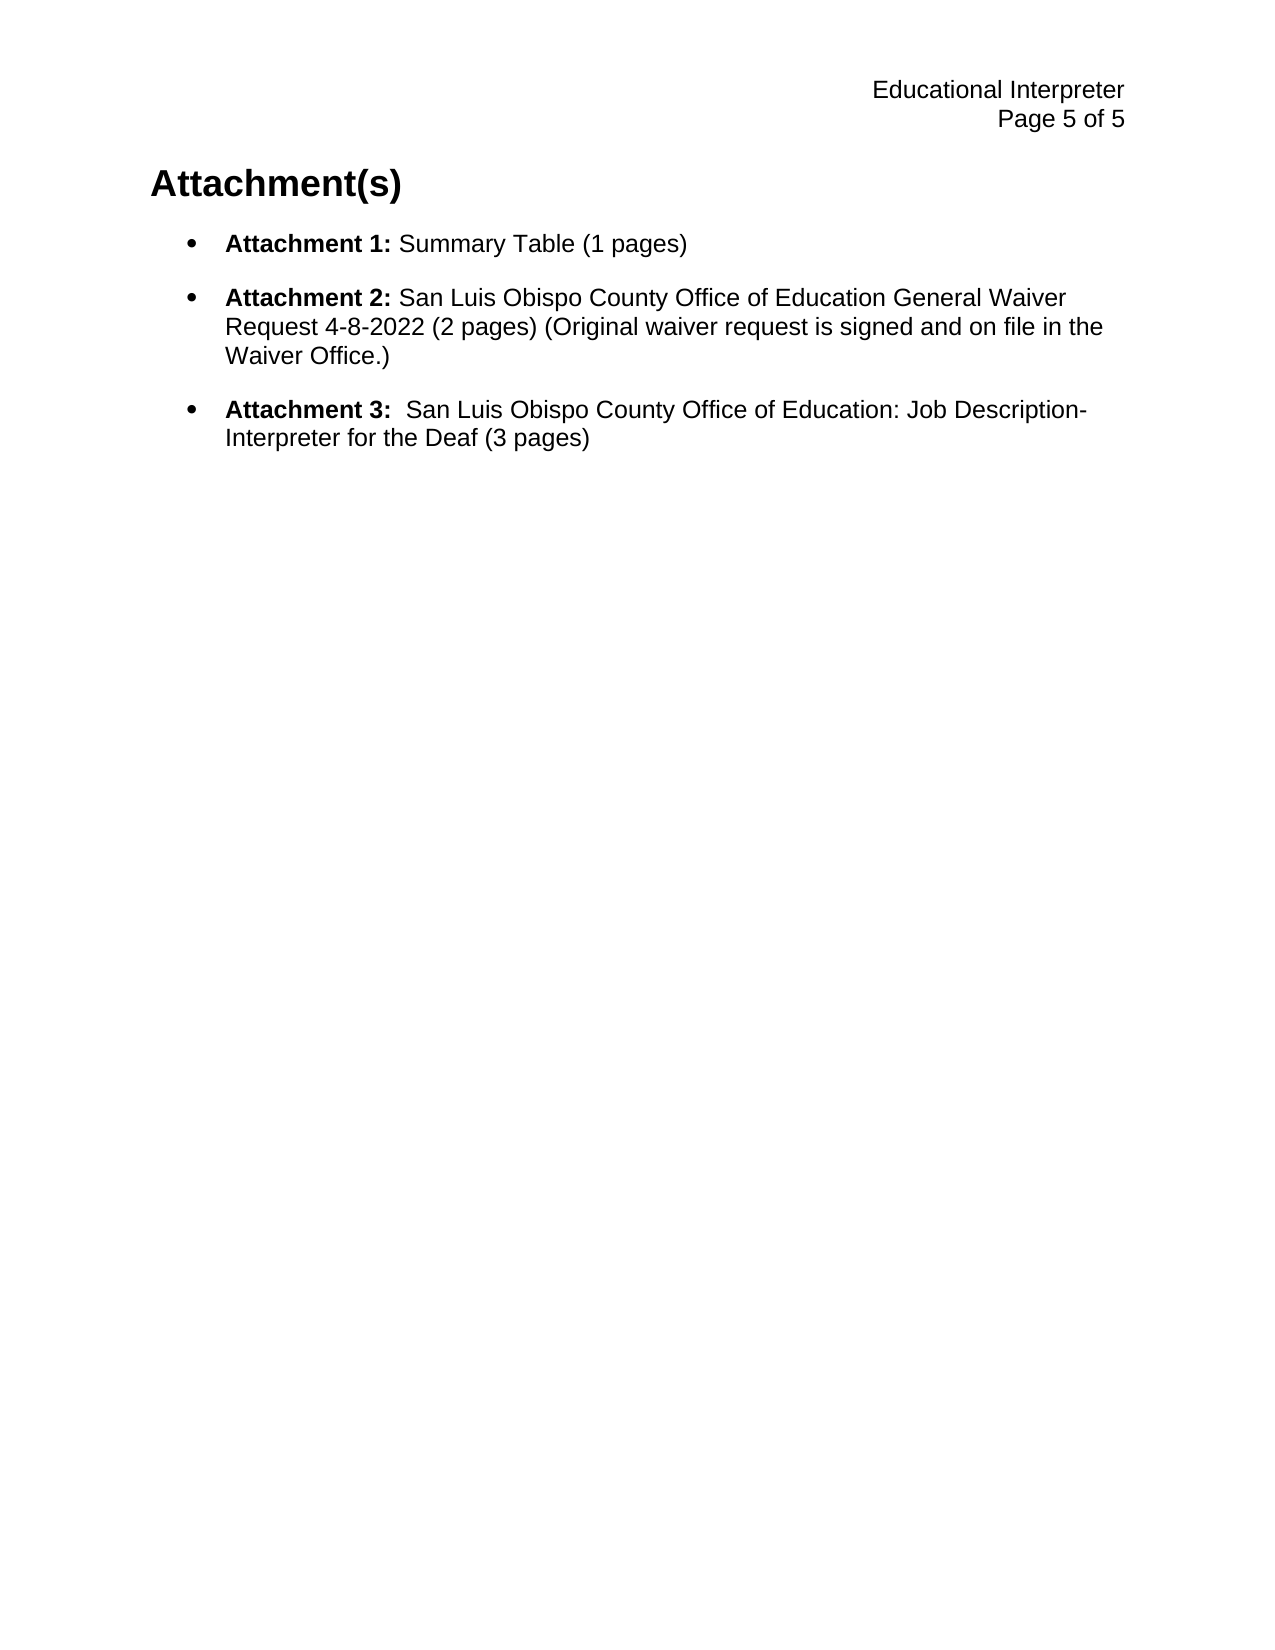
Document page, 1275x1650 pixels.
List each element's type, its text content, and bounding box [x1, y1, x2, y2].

list Attachment 3: San Luis Obispo County Office of Education: Job Description- Interpreter for the Deaf (3 pages) [187, 394, 1125, 452]
list Attachment 2: San Luis Obispo County Office of Education General Waiver Request 4-8-2022 (2 pages) (Original waiver request is signed and on file in the Waiver Office.) [187, 283, 1125, 369]
subtitle Attachment(s) [150, 161, 1125, 204]
list Attachment 1: Summary Table (1 pages) [187, 229, 1125, 258]
